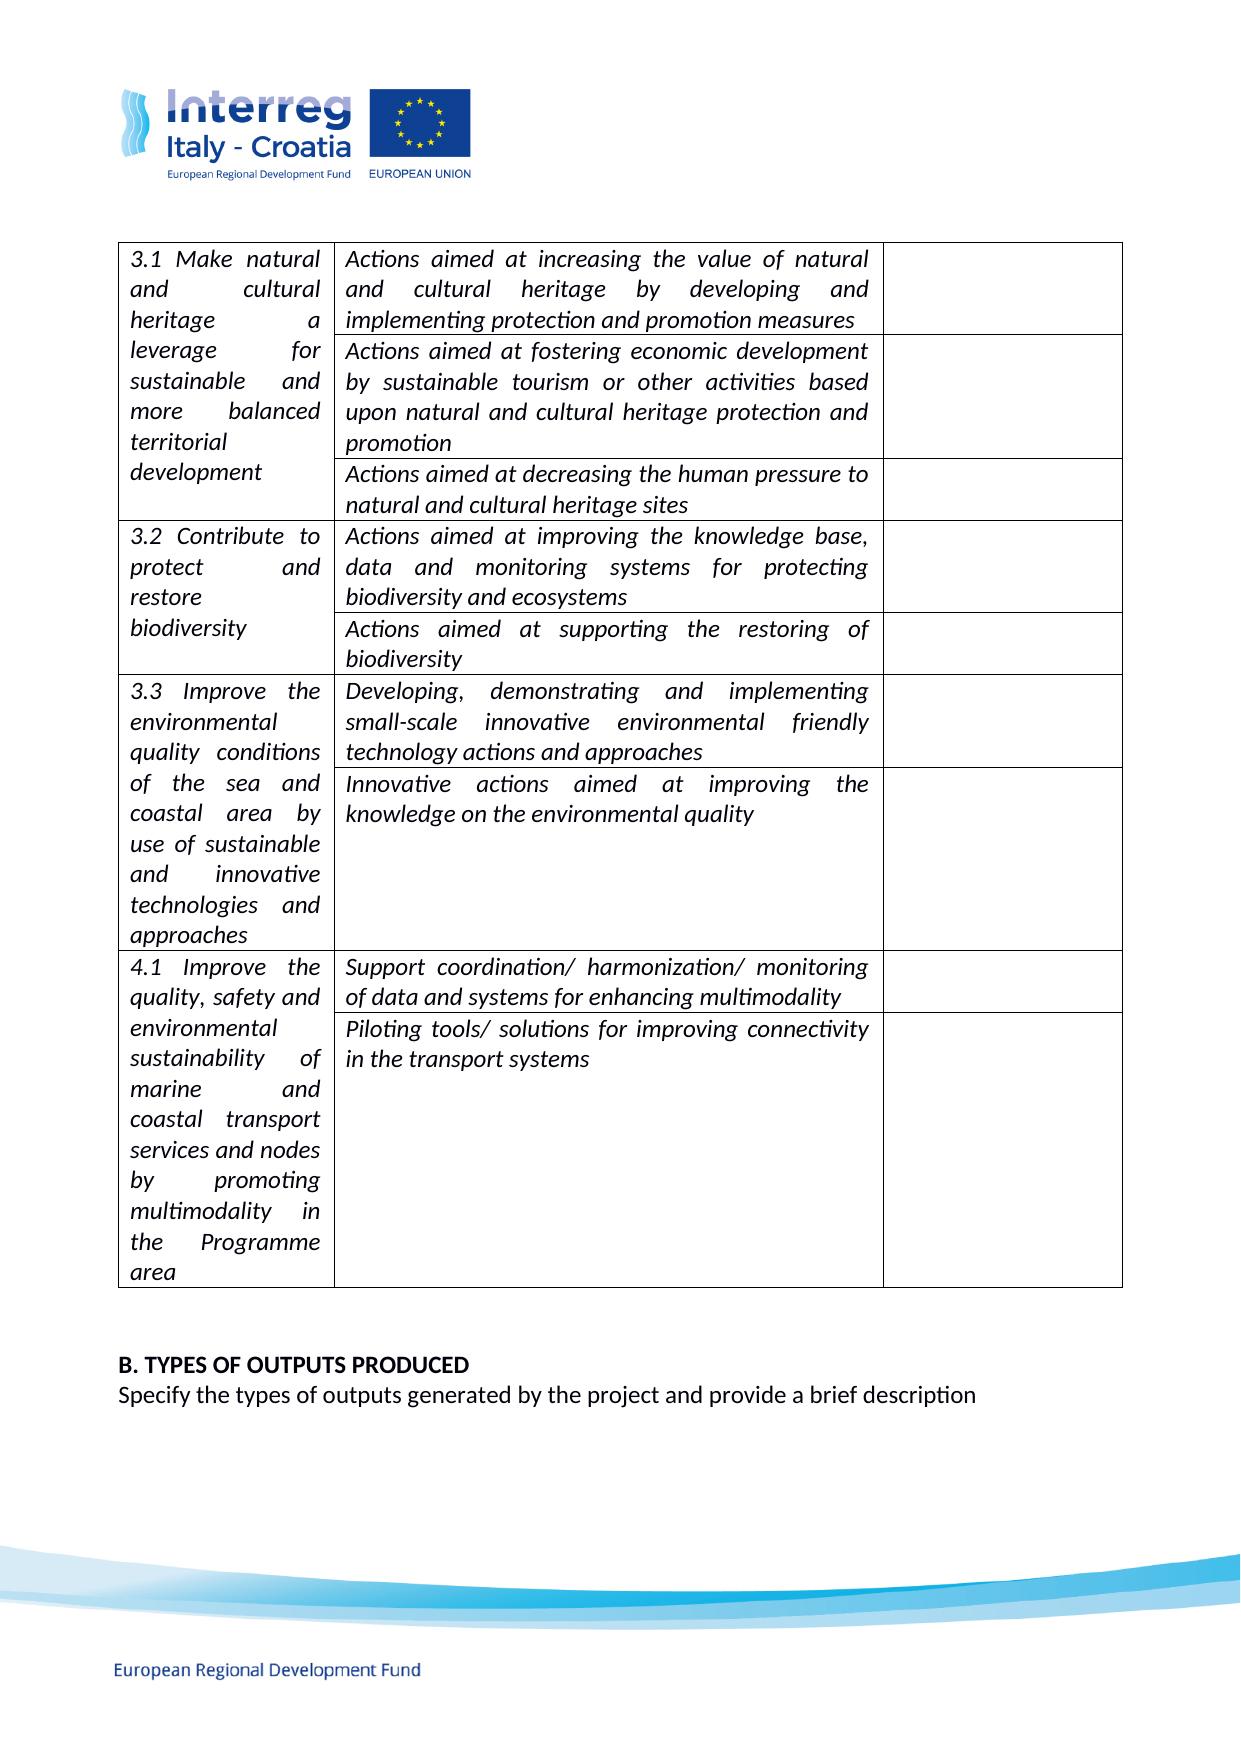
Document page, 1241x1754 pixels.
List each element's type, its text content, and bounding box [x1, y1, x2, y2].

table_cell Actions aimed at decreasing the human pressure to natural and cultural heritage sites [335, 459, 883, 519]
table_cell Innovative actions aimed at improving the knowledge on the environmental quality [335, 768, 883, 950]
table_cell 3.3 Improve the environmental quality conditions of the sea and coastal area by use of sustainable and innovative technologies and approaches [119, 675, 334, 950]
table_cell Actions aimed at fostering economic development by sustainable tourism or other activities based upon natural and cultural heritage protection and promotion [335, 335, 883, 457]
table_cell [884, 768, 1122, 950]
table_cell [884, 951, 1122, 1012]
table_cell [884, 675, 1122, 767]
picture [0, 1468, 1241, 1752]
table_cell Actions aimed at improving the knowledge base, data and monitoring systems for protecting biodiversity and ecosystems [335, 521, 883, 612]
table_cell 3.1 Make natural and cultural heritage a leverage for sustainable and more balanced territorial development [119, 243, 334, 519]
table_cell Developing, demonstrating and implementing small-scale innovative environmental friendly technology actions and approaches [335, 675, 883, 767]
table_cell [884, 521, 1122, 612]
table_cell Actions aimed at increasing the value of natural and cultural heritage by developing and implementing protection and promotion measures [335, 243, 883, 334]
table_cell 4.1 Improve the quality, safety and environmental sustainability of marine and coastal transport services and nodes by promoting multimodality in the Programme area [119, 951, 334, 1287]
table_cell Support coordination/ harmonization/ monitoring of data and systems for enhancing multimodality [335, 951, 883, 1012]
text B. TYPES OF OUTPUTS PRODUCED [118, 1349, 1122, 1379]
table_cell [884, 243, 1122, 334]
picture [118, 88, 473, 181]
table_cell [884, 1013, 1122, 1287]
table_cell [884, 613, 1122, 674]
text Specify the types of outputs generated by the project and provide a brief description [118, 1379, 1122, 1410]
table_cell [884, 335, 1122, 457]
table_cell 3.2 Contribute to protect and restore biodiversity [119, 521, 334, 674]
table_cell Piloting tools/ solutions for improving connectivity in the transport systems [335, 1013, 883, 1287]
table_cell [884, 459, 1122, 519]
table_cell Actions aimed at supporting the restoring of biodiversity [335, 613, 883, 674]
